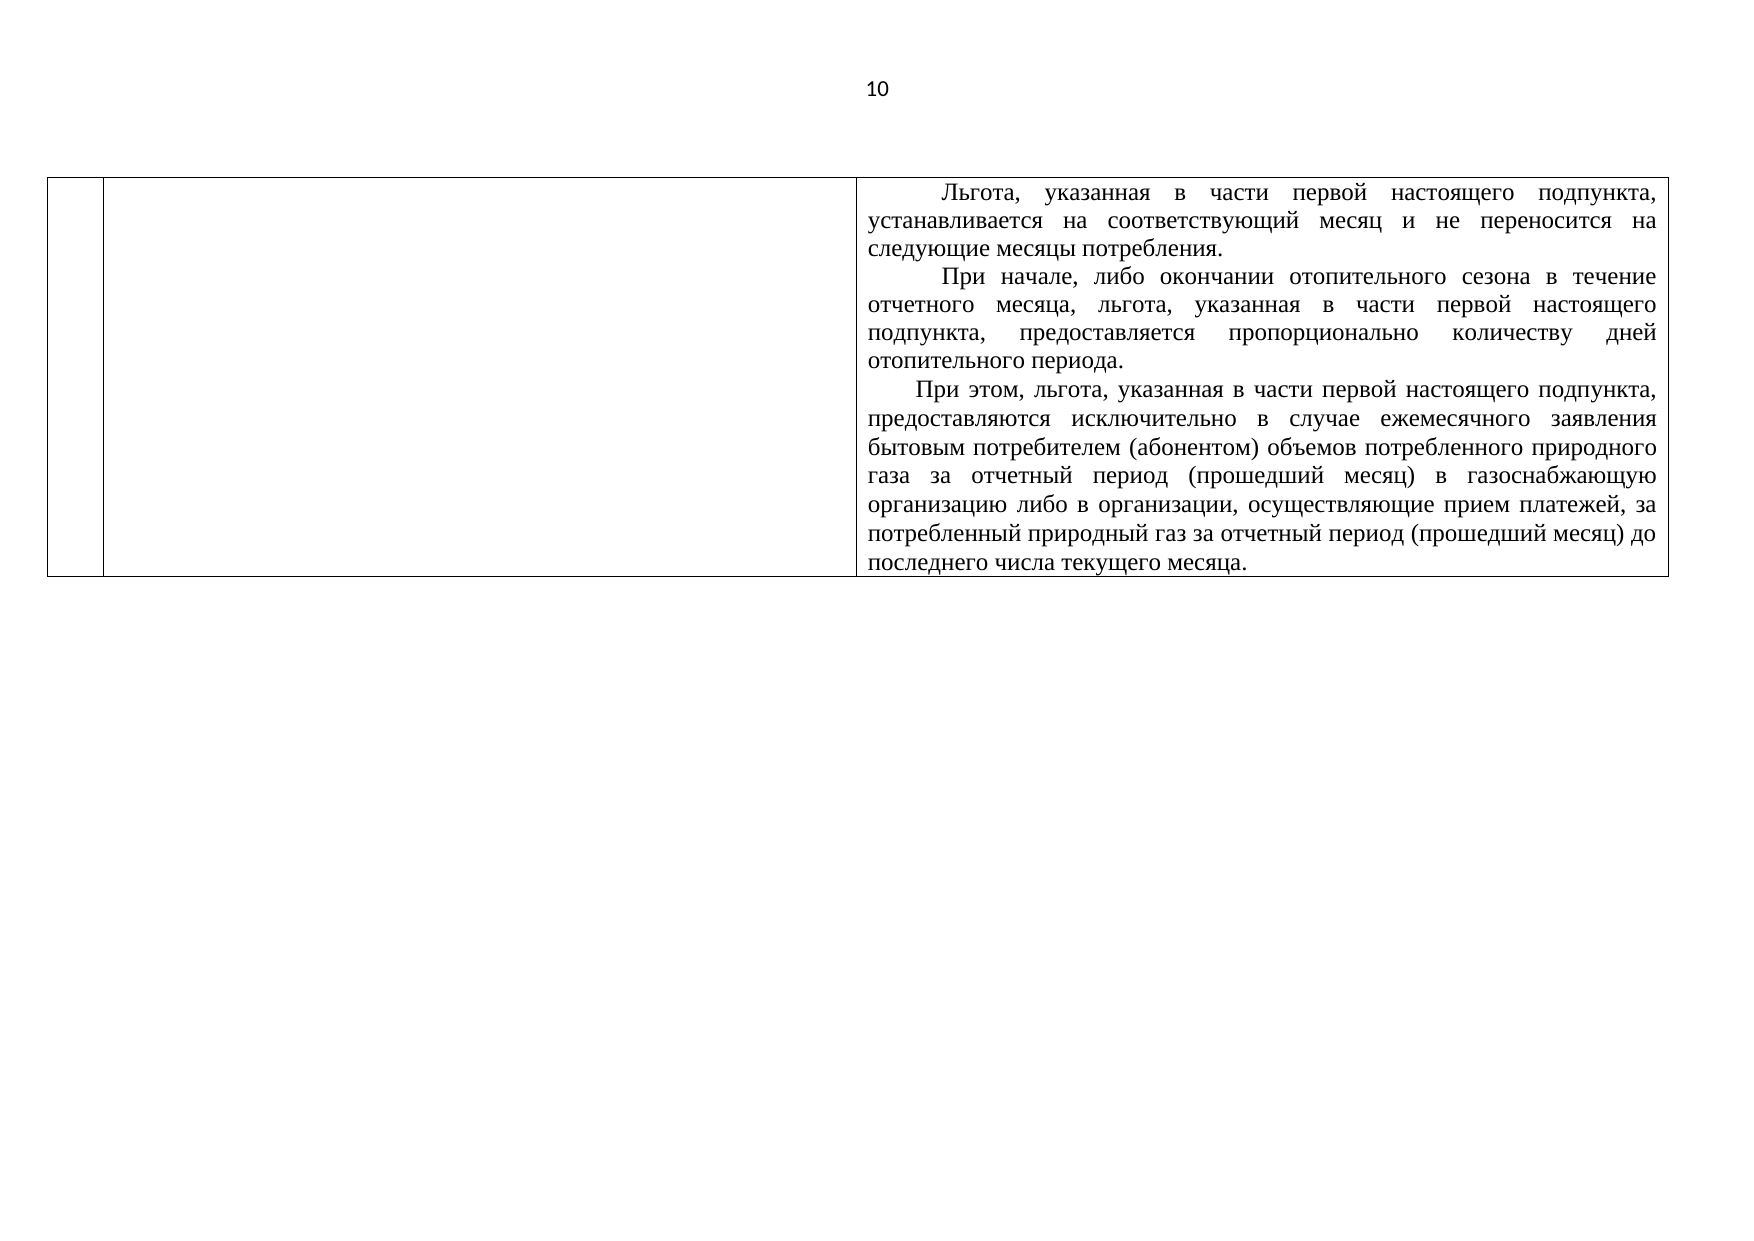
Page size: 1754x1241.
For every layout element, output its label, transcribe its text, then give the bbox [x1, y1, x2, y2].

table_cell 3 [48, 178, 103, 576]
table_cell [857, 178, 1668, 576]
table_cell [104, 178, 856, 576]
